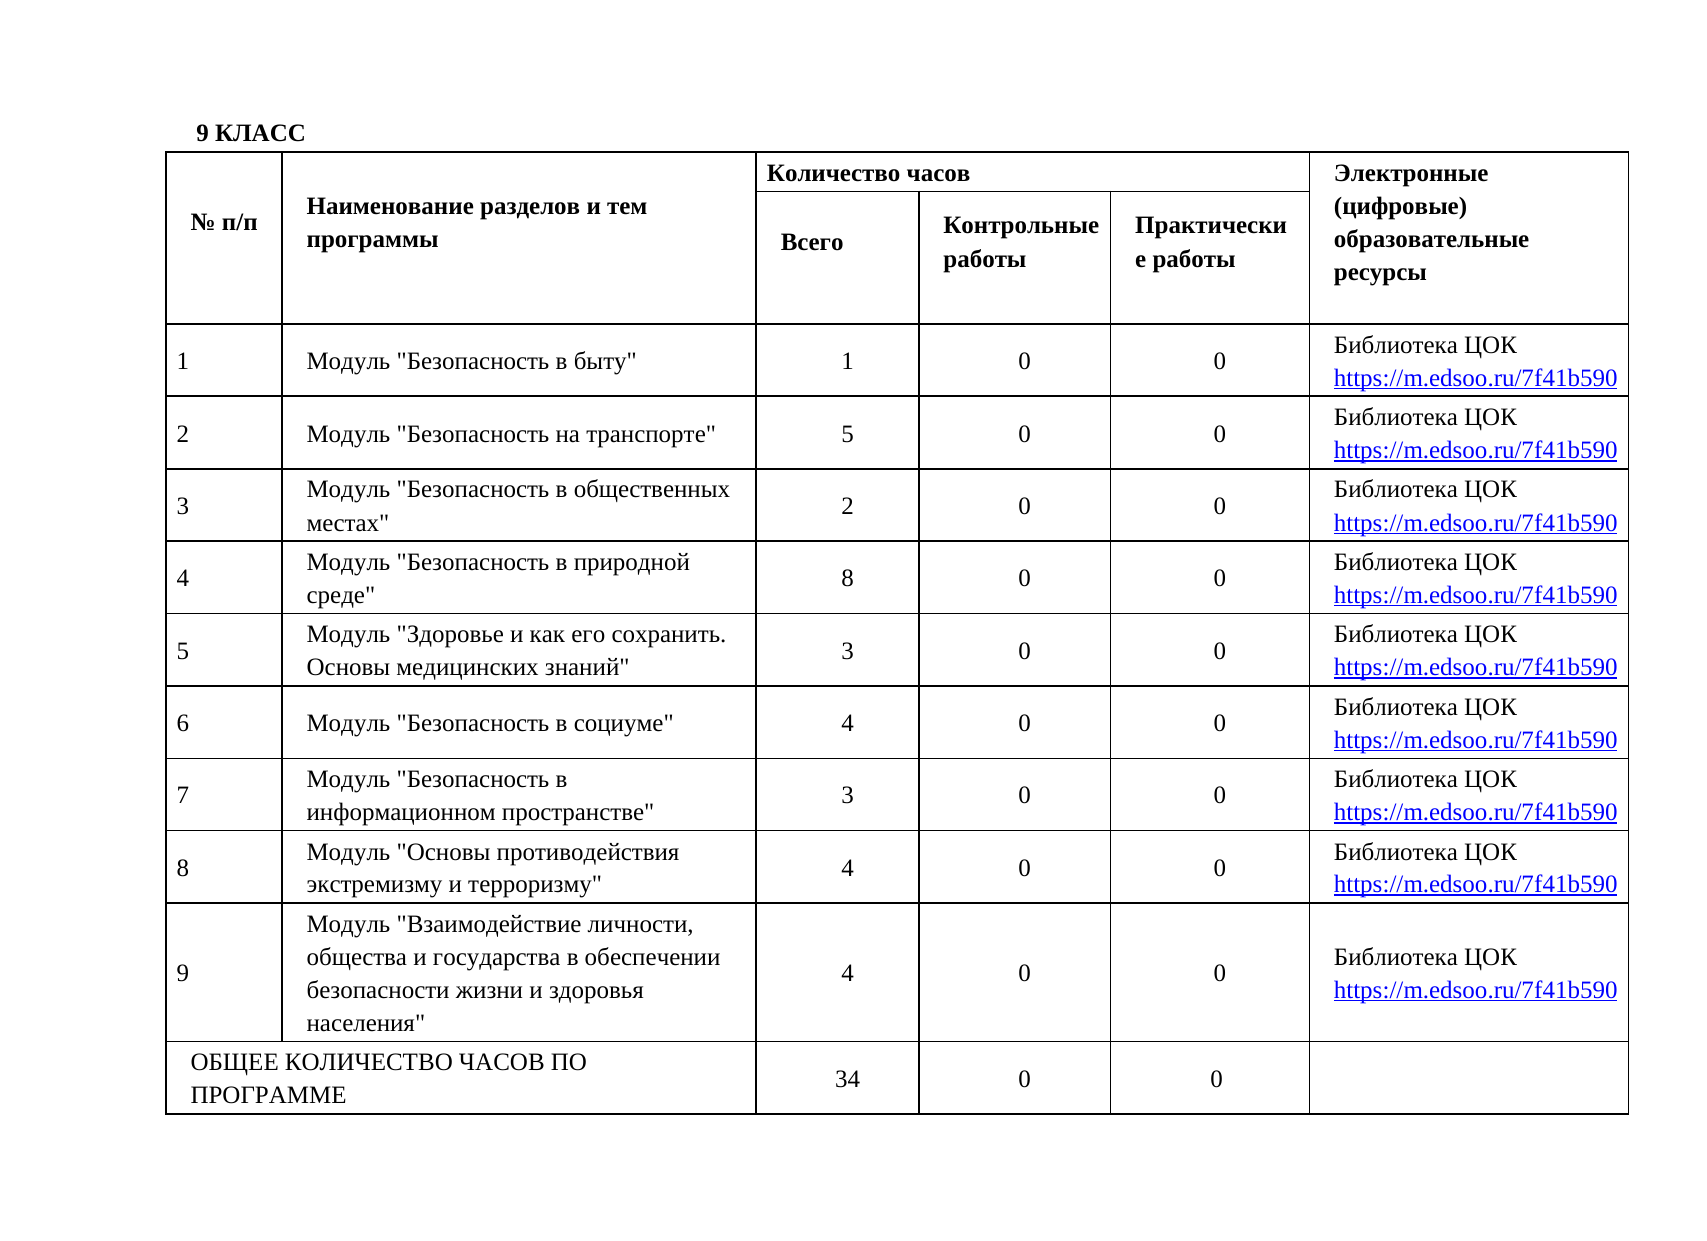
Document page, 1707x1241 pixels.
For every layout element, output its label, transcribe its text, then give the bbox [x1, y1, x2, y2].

table_cell Библиотека ЦОК https://m.edsoo.ru/7f41b590 [1310, 687, 1628, 757]
table_cell 0 [1111, 542, 1309, 613]
table_cell 0 [920, 614, 1110, 685]
table_cell 2 [757, 470, 918, 540]
table_cell Модуль "Безопасность на транспорте" [283, 397, 755, 468]
table_cell Библиотека ЦОК https://m.edsoo.ru/7f41b590 [1310, 542, 1628, 613]
table_cell 0 [1111, 904, 1309, 1041]
table_cell 1 [757, 325, 918, 395]
table_cell Контрольные работы [920, 192, 1110, 323]
table_cell Библиотека ЦОК https://m.edsoo.ru/7f41b590 [1310, 470, 1628, 540]
table_cell 0 [1111, 1042, 1309, 1113]
table_cell Библиотека ЦОК https://m.edsoo.ru/7f41b590 [1310, 831, 1628, 902]
table_cell 0 [920, 397, 1110, 468]
table_cell 0 [920, 759, 1110, 830]
table_header Наименование разделов и тем программы [283, 153, 755, 323]
table_cell Модуль "Основы противодействия экстремизму и терроризму" [283, 831, 755, 902]
table_cell 0 [920, 470, 1110, 540]
table_cell 6 [167, 687, 281, 757]
table_cell Библиотека ЦОК https://m.edsoo.ru/7f41b590 [1310, 904, 1628, 1041]
table_cell 0 [1111, 470, 1309, 540]
table_header Электронные (цифровые) образовательные ресурсы [1310, 153, 1628, 323]
table_cell 0 [1111, 759, 1309, 830]
table_cell 0 [920, 904, 1110, 1041]
table_cell 0 [920, 831, 1110, 902]
table_cell 0 [1111, 397, 1309, 468]
table_cell [1310, 1042, 1628, 1113]
table_cell 3 [757, 759, 918, 830]
table_cell 0 [920, 1042, 1110, 1113]
table_cell 9 [167, 904, 281, 1041]
table_cell Модуль "Безопасность в социуме" [283, 687, 755, 757]
table_cell Практические работы [1111, 192, 1309, 323]
table_cell 34 [757, 1042, 918, 1113]
table_cell 0 [1111, 687, 1309, 757]
table_cell Библиотека ЦОК https://m.edsoo.ru/7f41b590 [1310, 397, 1628, 468]
table_cell 4 [757, 904, 918, 1041]
table_cell 0 [920, 687, 1110, 757]
table_cell Библиотека ЦОК https://m.edsoo.ru/7f41b590 [1310, 325, 1628, 395]
table_cell 5 [167, 614, 281, 685]
table_cell 0 [920, 325, 1110, 395]
table_cell 5 [757, 397, 918, 468]
table_cell 1 [167, 325, 281, 395]
table_cell 2 [167, 397, 281, 468]
table_cell 0 [1111, 614, 1309, 685]
table_cell Модуль "Безопасность в быту" [283, 325, 755, 395]
table_cell 0 [920, 542, 1110, 613]
table_cell 0 [1111, 831, 1309, 902]
table_cell 4 [167, 542, 281, 613]
table_cell 4 [757, 831, 918, 902]
table_cell 8 [167, 831, 281, 902]
table_cell Модуль "Безопасность в общественных местах" [283, 470, 755, 540]
table_cell Библиотека ЦОК https://m.edsoo.ru/7f41b590 [1310, 759, 1628, 830]
table_cell Модуль "Безопасность в информационном пространстве" [283, 759, 755, 830]
table_cell Модуль "Здоровье и как его сохранить. Основы медицинских знаний" [283, 614, 755, 685]
table_cell Всего [757, 192, 918, 323]
table_cell 0 [1111, 325, 1309, 395]
table_cell ОБЩЕЕ КОЛИЧЕСТВО ЧАСОВ ПО ПРОГРАММЕ [167, 1042, 755, 1113]
table_cell 7 [167, 759, 281, 830]
table_header № п/п [167, 153, 281, 323]
table_cell 8 [757, 542, 918, 613]
table_cell Модуль "Безопасность в природной среде" [283, 542, 755, 613]
table_cell Библиотека ЦОК https://m.edsoo.ru/7f41b590 [1310, 614, 1628, 685]
table_header Количество часов [757, 153, 1309, 191]
table_cell 3 [757, 614, 918, 685]
table_cell 3 [167, 470, 281, 540]
table_cell Модуль "Взаимодействие личности, общества и государства в обеспечении безопасности жизни и здоровья населения" [283, 904, 755, 1041]
table_cell 4 [757, 687, 918, 757]
text 9 КЛАСС [190, 118, 1618, 147]
